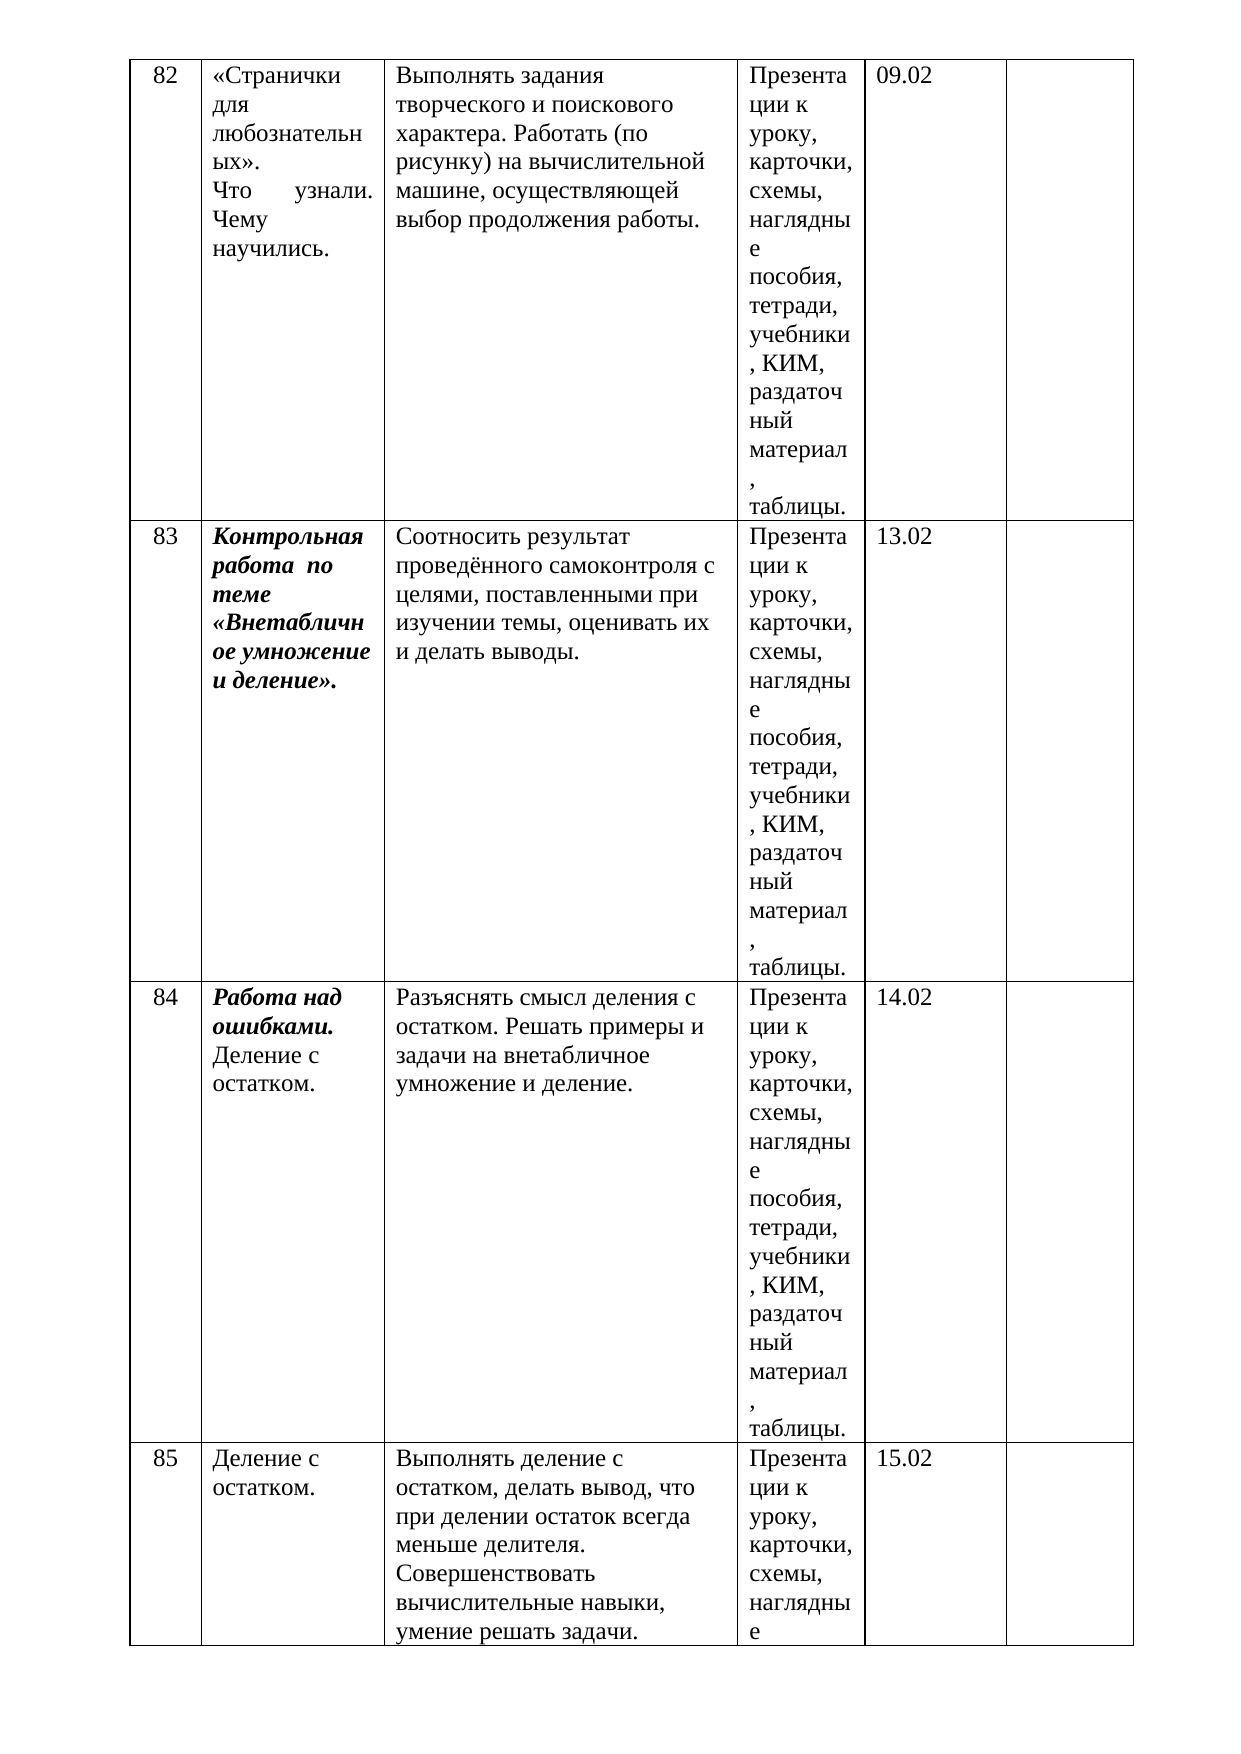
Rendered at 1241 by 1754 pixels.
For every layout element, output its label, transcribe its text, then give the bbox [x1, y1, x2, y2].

table_cell Работа над ошибками. Деление с остатком. [202, 982, 384, 1442]
table_cell 14.02 [866, 982, 1006, 1442]
table_cell Разъяснять смысл деления с остатком. Решать примеры и задачи на внетабличное умножение и деление. [385, 982, 737, 1442]
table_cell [738, 1443, 864, 1644]
table_cell [1007, 521, 1133, 981]
table_cell 09.02 [866, 60, 1006, 520]
table_cell 82 [131, 60, 201, 520]
table_cell 15.02 [866, 1443, 1006, 1644]
table_cell Соотносить результат проведённого самоконтроля с целями, поставленными при изучении темы, оценивать их и делать выводы. [385, 521, 737, 981]
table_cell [738, 60, 864, 520]
table_cell Выполнять задания творческого и поискового характера. Работать (по рисунку) на вычислительной машине, осуществляющей выбор продолжения работы. [385, 60, 737, 520]
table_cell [385, 1443, 737, 1644]
table_cell 83 [131, 521, 201, 981]
table_cell [1007, 982, 1133, 1442]
table_cell 85 [131, 1443, 201, 1644]
table_cell «Странички для любознательных». Что узнали. Чему научились. [202, 60, 384, 520]
table_cell 84 [131, 982, 201, 1442]
table_cell Контрольная работа по теме «Внетабличное умножение и деление». [202, 521, 384, 981]
table_cell Презентации к уроку, карточки, схемы, наглядные пособия, тетради, учебники, КИМ, раздаточный материал, таблицы. [738, 521, 864, 981]
table_cell [1007, 1443, 1133, 1644]
table_cell Деление с остатком. [202, 1443, 384, 1644]
table_cell Презентации к уроку, карточки, схемы, наглядные пособия, тетради, учебники, КИМ, раздаточный материал, таблицы. [738, 982, 864, 1442]
table_cell 13.02 [866, 521, 1006, 981]
table_cell [1007, 60, 1133, 520]
